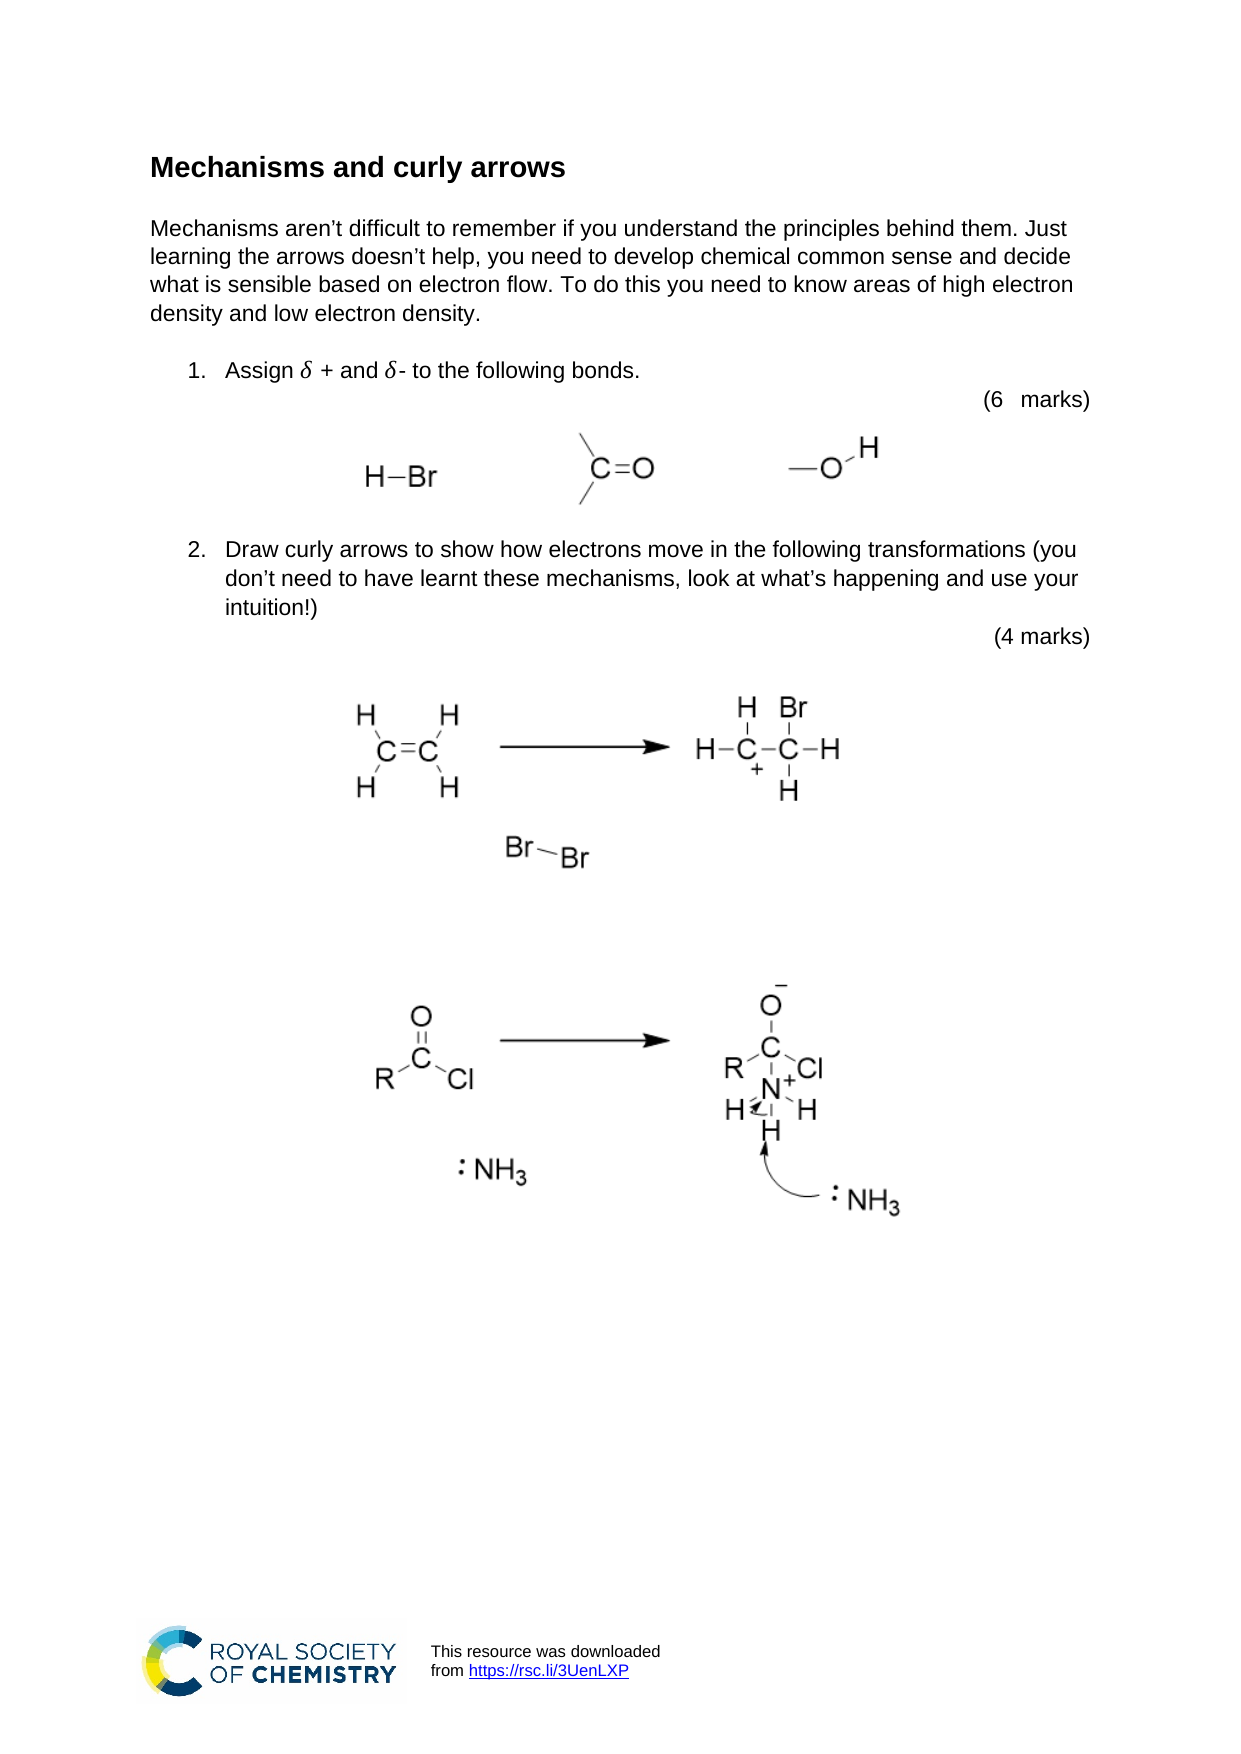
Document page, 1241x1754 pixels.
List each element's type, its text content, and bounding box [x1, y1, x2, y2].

picture [344, 415, 896, 531]
list Assign + and - to the following bonds. [187, 357, 1090, 384]
list marks) [225, 386, 1090, 413]
text Mechanisms aren’t difficult to remember if you understand the principles behind them. Just learning the arrows doesn’t help, you need to develop chemical common sense and decide what is sensible based on electron flow. To do this you need to know areas of high electron density and low electron density. [150, 214, 1090, 326]
picture [314, 662, 926, 1250]
picture [136, 1618, 407, 1704]
list (4 marks) [225, 620, 1090, 649]
subtitle Mechanisms and curly arrows [150, 150, 1090, 183]
list Draw curly arrows to show how electrons move in the following transformations (you don’t need to have learnt these mechanisms, look at what’s happening and use your intuition!) [187, 533, 1090, 620]
